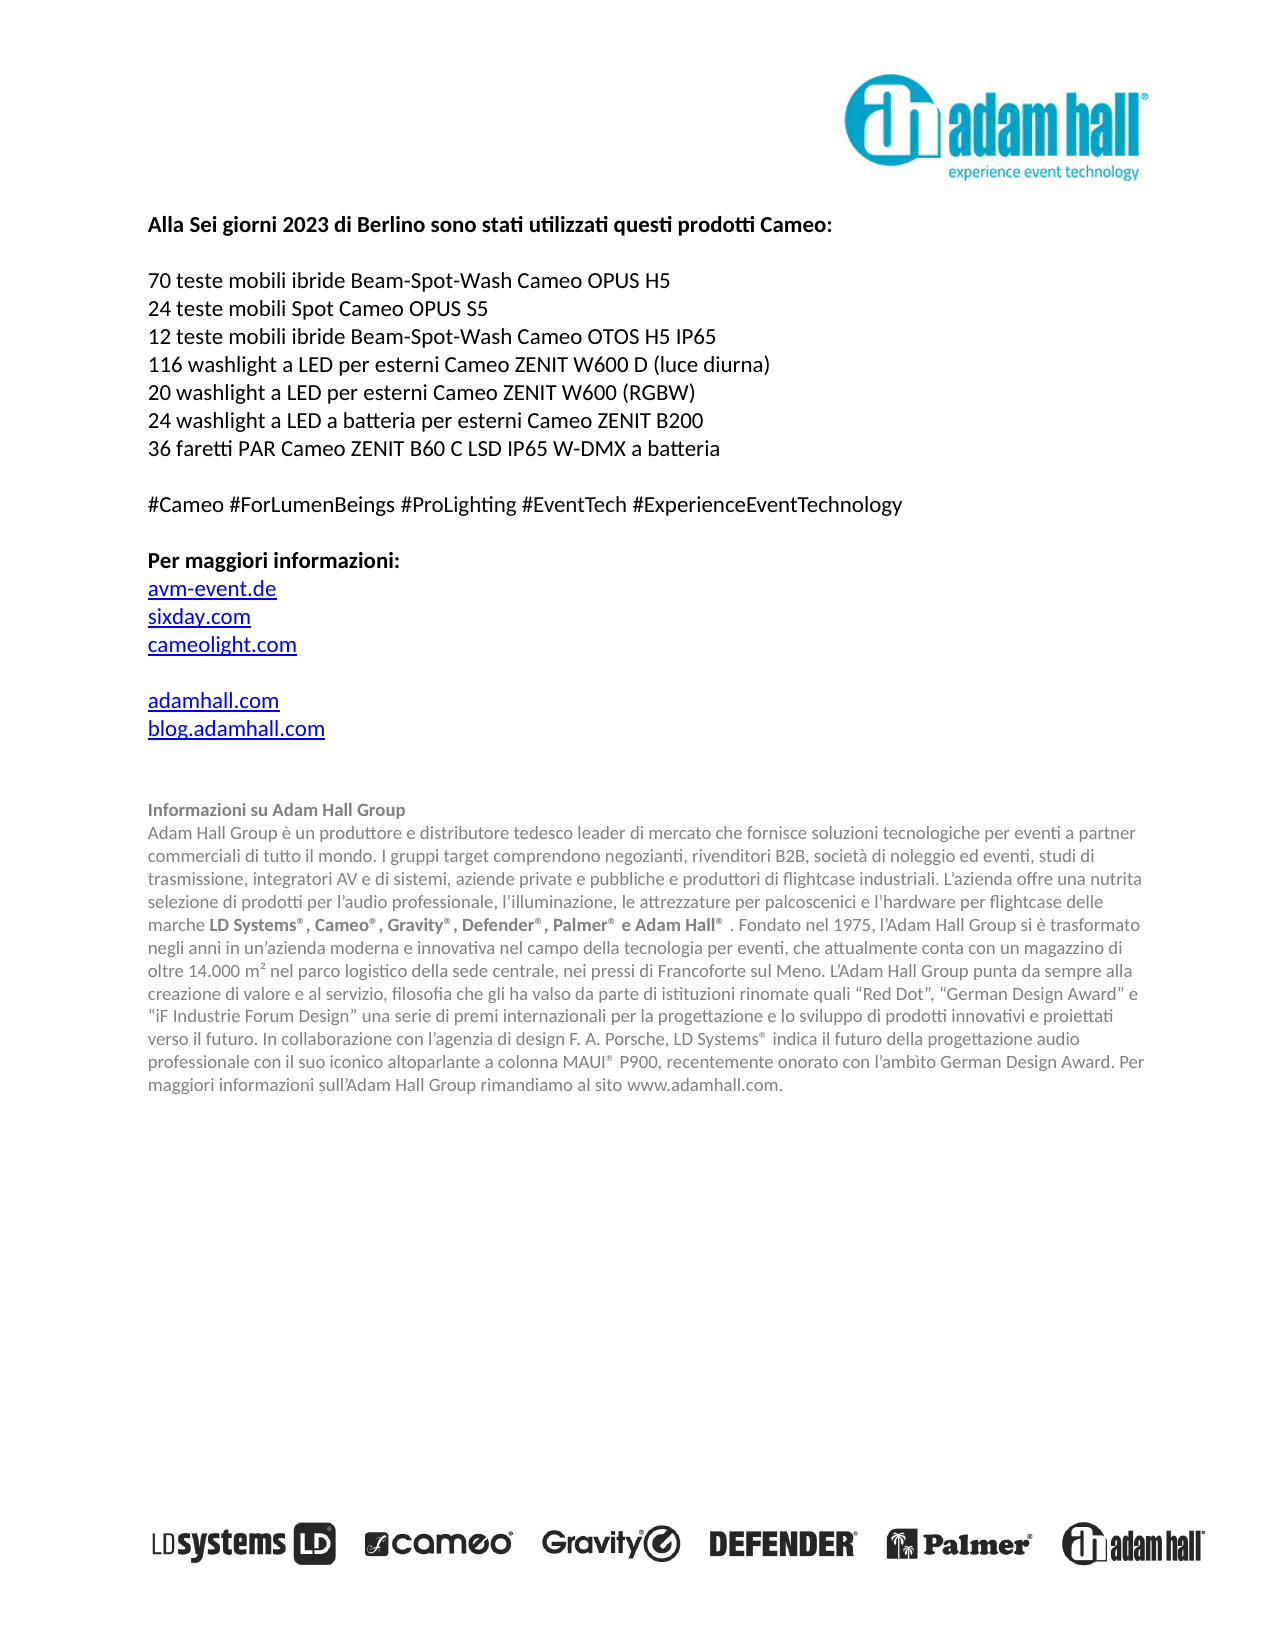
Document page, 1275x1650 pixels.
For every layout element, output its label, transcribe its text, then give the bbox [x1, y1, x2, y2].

text avm-event.de [148, 574, 1158, 602]
text 24 teste mobili Spot Cameo OPUS S5 [148, 294, 1158, 322]
text adamhall.com [148, 686, 1158, 714]
text sixday.com [148, 602, 1158, 630]
text 24 washlight a LED a batteria per esterni Cameo ZENIT B200 [148, 406, 1158, 434]
text #Cameo #ForLumenBeings #ProLighting #EventTech #ExperienceEventTechnology [148, 490, 1158, 518]
picture [147, 1510, 1208, 1577]
text Alla Sei giorni 2023 di Berlino sono stati utilizzati questi prodotti Cameo: [148, 210, 1158, 238]
text 36 faretti PAR Cameo ZENIT B60 C LSD IP65 W-DMX a batteria [148, 434, 1158, 462]
text 12 teste mobili ibride Beam-Spot-Wash Cameo OTOS H5 IP65 [148, 322, 1158, 350]
text 20 washlight a LED per esterni Cameo ZENIT W600 (RGBW) [148, 378, 1158, 406]
text cameolight.com [148, 630, 1158, 658]
text Informazioni su Adam Hall Group [148, 798, 1158, 821]
text Adam Hall Group è un produttore e distributore tedesco leader di mercato che fornisce soluzioni tecnologiche per eventi a partner commerciali di tutto il mondo. I gruppi target comprendono negozianti, rivenditori B2B, società di noleggio ed eventi, studi di trasmissione, integratori AV e di sistemi, aziende private e pubbliche e produttori di flightcase industriali. L’azienda offre una nutrita selezione di prodotti per l’audio professionale, l’illuminazione, le attrezzature per palcoscenici e l’hardware per flightcase delle marche LD Systems®, Cameo®, Gravity®, Defender®, Palmer® e Adam Hall® . Fondato nel 1975, l’Adam Hall Group si è trasformato negli anni in un’azienda moderna e innovativa nel campo della tecnologia per eventi, che attualmente conta con un magazzino di oltre 14.000 m² nel parco logistico della sede centrale, nei pressi di Francoforte sul Meno. L’Adam Hall Group punta da sempre alla creazione di valore e al servizio, filosofia che gli ha valso da parte di istituzioni rinomate quali “Red Dot”, “German Design Award” e “iF Industrie Forum Design” una serie di premi internazionali per la progettazione e lo sviluppo di prodotti innovativi e proiettati verso il futuro. In collaborazione con l’agenzia di design F. A. Porsche, LD Systems® indica il futuro della progettazione audio professionale con il suo iconico altoparlante a colonna MAUI® P900, recentemente onorato con l’ambìto German Design Award. Per maggiori informazioni sull’Adam Hall Group rimandiamo al sito www.adamhall.com. [148, 821, 1158, 1096]
text blog.adamhall.com [148, 714, 1158, 742]
text Per maggiori informazioni: [148, 546, 1158, 574]
text 70 teste mobili ibride Beam-Spot-Wash Cameo OPUS H5 [148, 266, 1158, 294]
picture [835, 73, 1158, 182]
text 116 washlight a LED per esterni Cameo ZENIT W600 D (luce diurna) [148, 350, 1158, 378]
